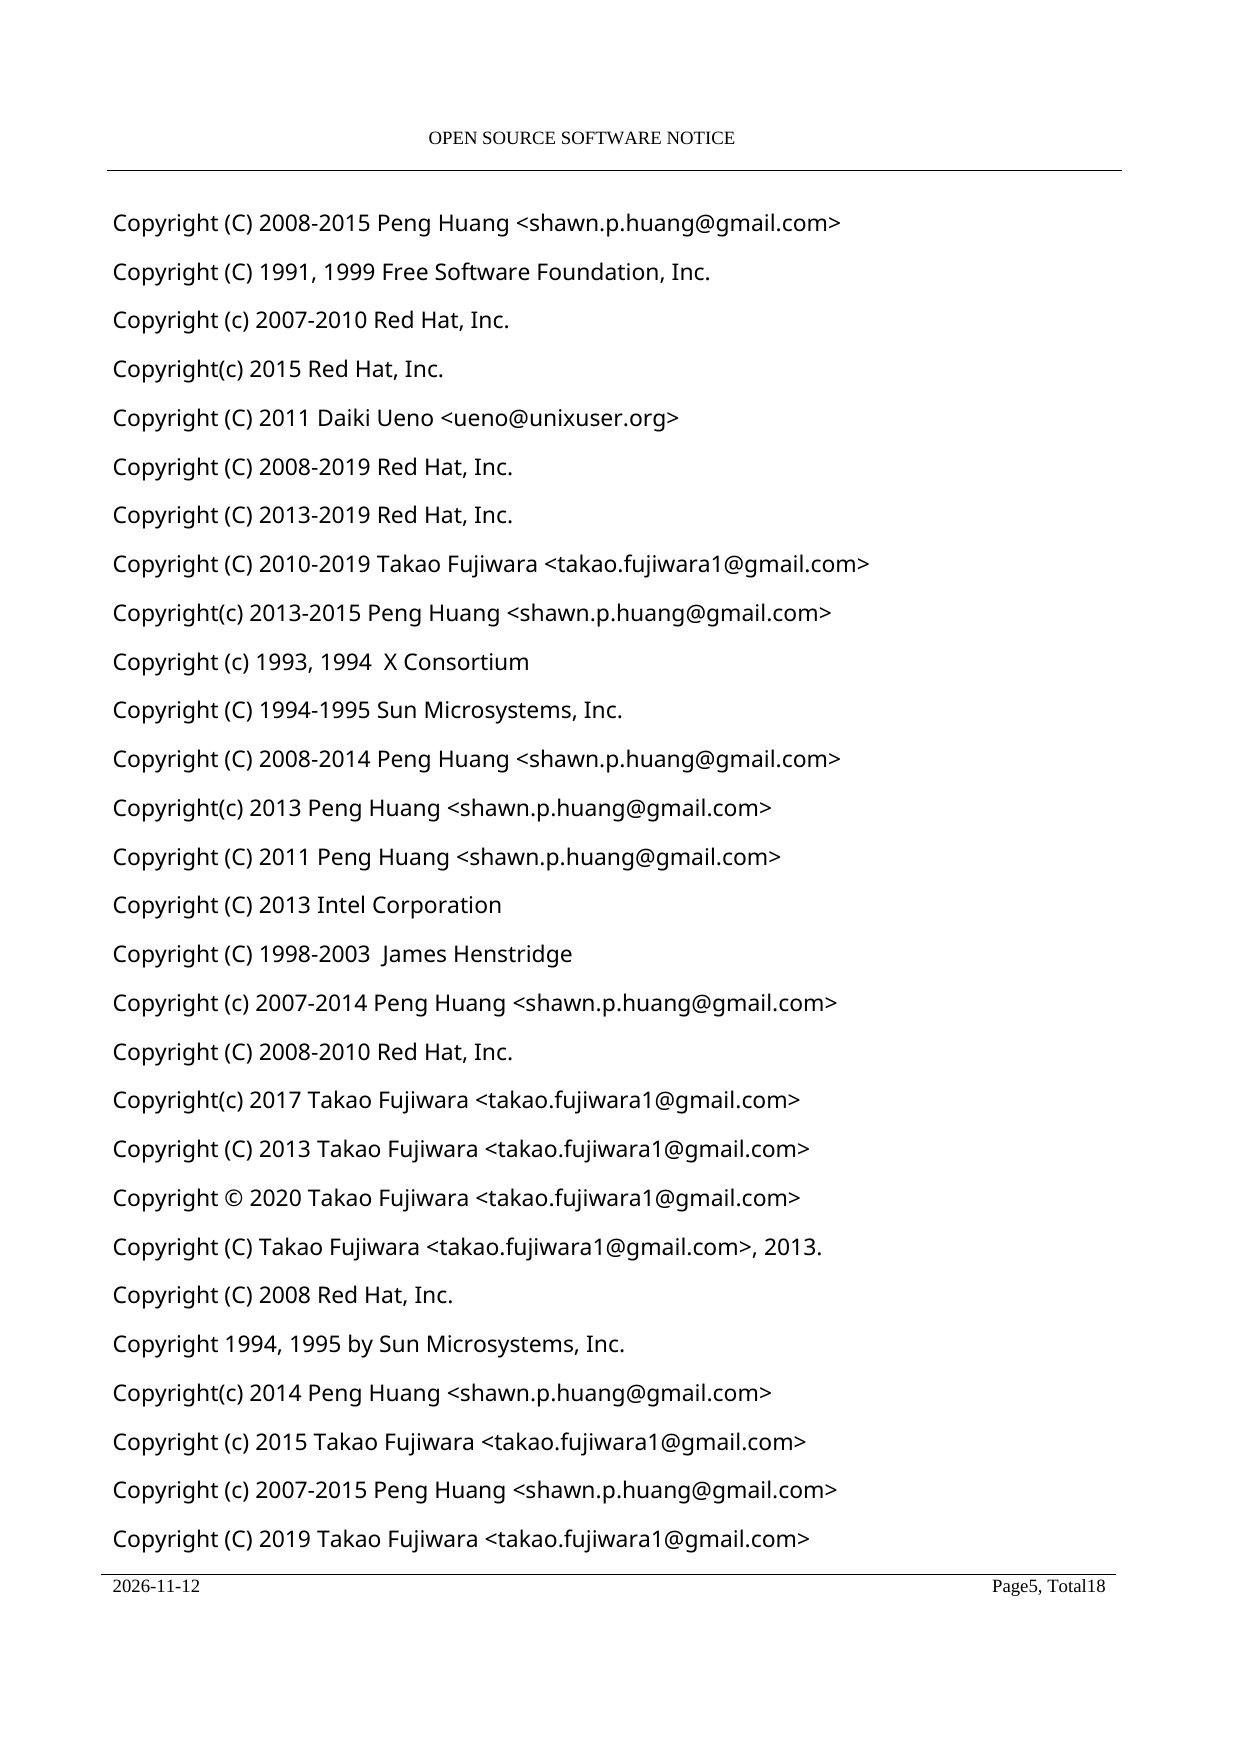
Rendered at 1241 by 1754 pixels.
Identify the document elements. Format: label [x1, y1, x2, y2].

text [112, 206, 1128, 1555]
